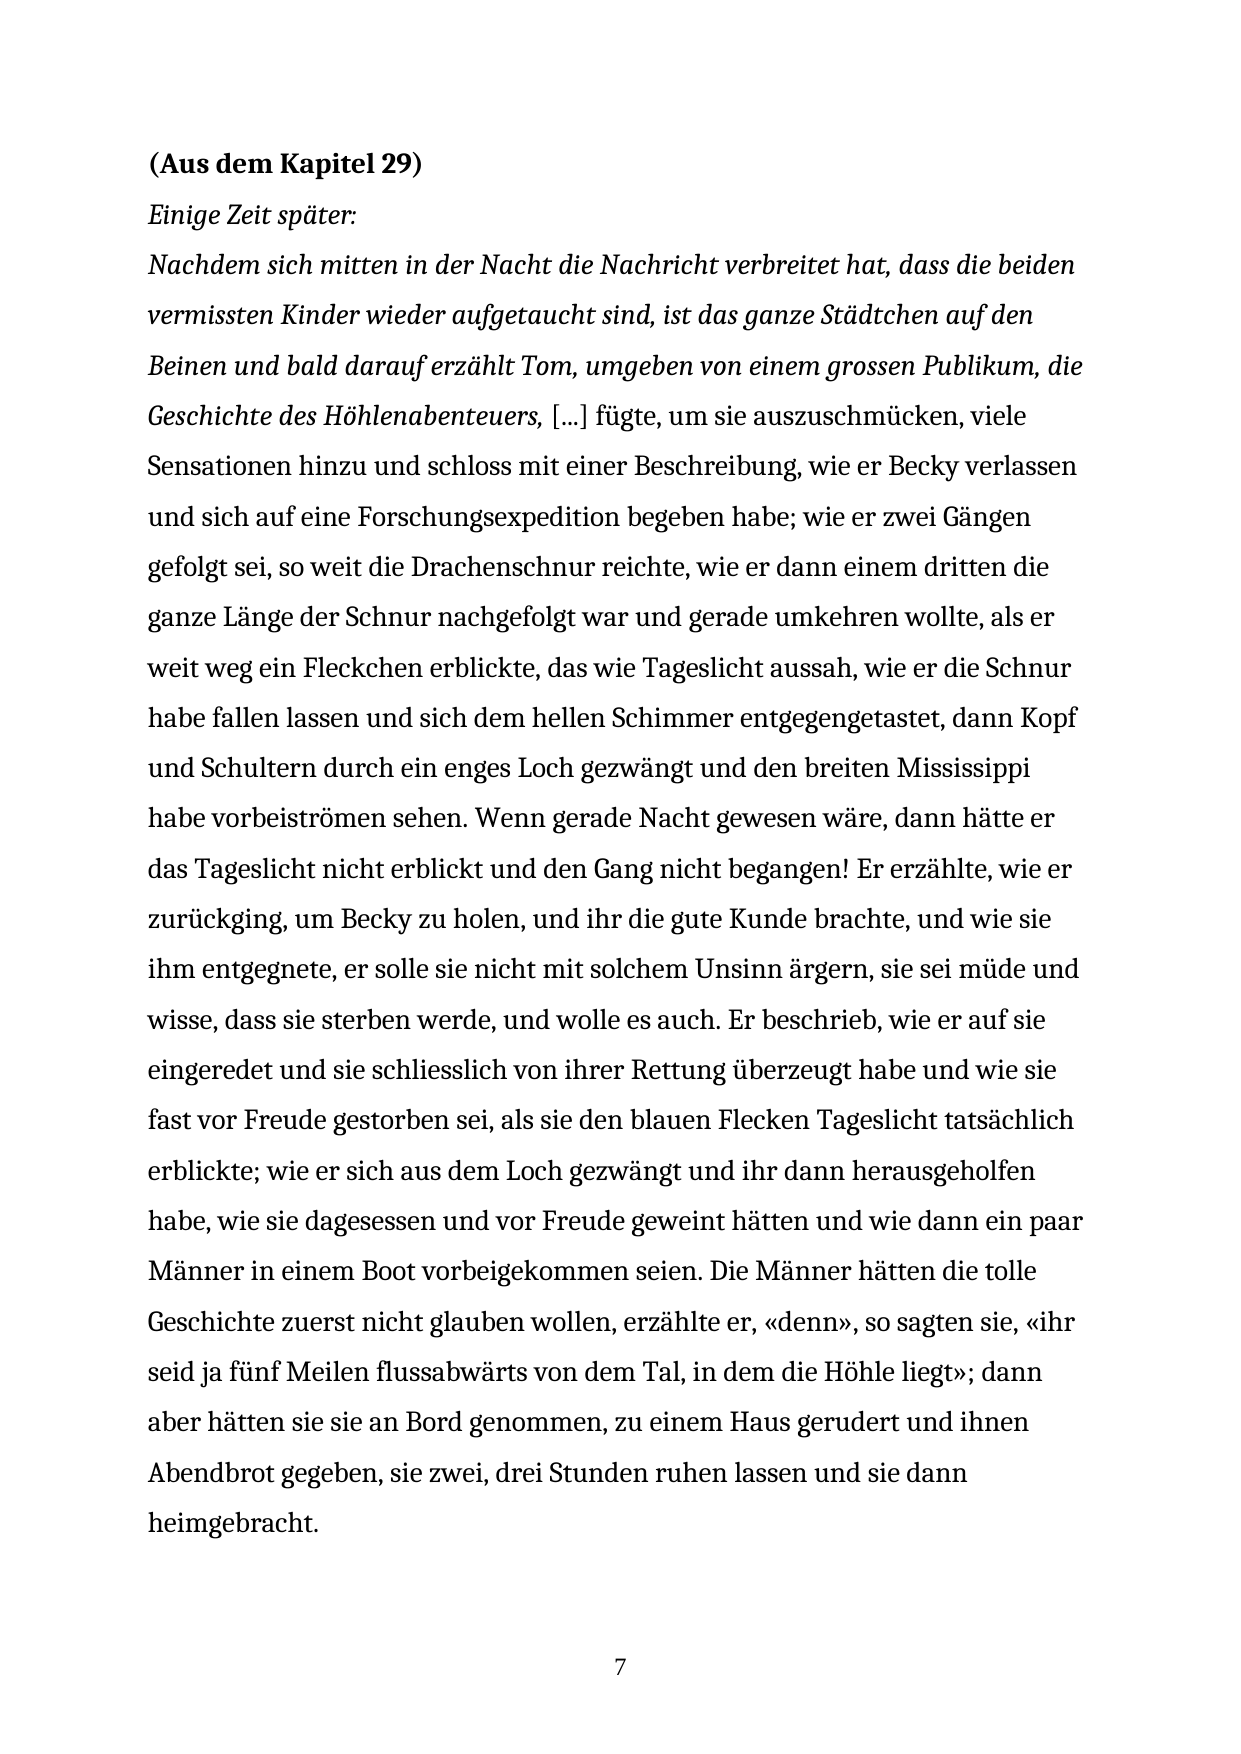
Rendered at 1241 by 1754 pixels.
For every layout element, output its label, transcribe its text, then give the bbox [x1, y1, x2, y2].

text Nachdem sich mitten in der Nacht die Nachricht verbreitet hat, dass die beiden vermissten Kinder wieder aufgetaucht sind, ist das ganze Städtchen auf den Beinen und bald darauf erzählt Tom, umgeben von einem grossen Publikum, die Geschichte des Höhlenabenteuers, [...] fügte, um sie auszuschmücken, viele Sensationen hinzu und schloss mit einer Beschreibung, wie er Becky verlassen und sich auf eine Forschungsexpedition begeben habe; wie er zwei Gängen gefolgt sei, so weit die Drachenschnur reichte, wie er dann einem dritten die ganze Länge der Schnur nachgefolgt war und gerade umkehren wollte, als er weit weg ein Fleckchen erblickte, das wie Tageslicht aussah, wie er die Schnur habe fallen lassen und sich dem hellen Schimmer entgegengetastet, dann Kopf und Schultern durch ein enges Loch gezwängt und den breiten Mississippi habe vorbeiströmen sehen. Wenn gerade Nacht gewesen wäre, dann hätte er das Tageslicht nicht erblickt und den Gang nicht begangen! Er erzählte, wie er zurückging, um Becky zu holen, und ihr die gute Kunde brachte, und wie sie ihm entgegnete, er solle sie nicht mit solchem Unsinn ärgern, sie sei müde und wisse, dass sie sterben werde, und wolle es auch. Er beschrieb, wie er auf sie eingeredet und sie schliesslich von ihrer Rettung überzeugt habe und wie sie fast vor Freude gestorben sei, als sie den blauen Flecken Tageslicht tatsächlich erblickte; wie er sich aus dem Loch gezwängt und ihr dann herausgeholfen habe, wie sie dagesessen und vor Freude geweint hätten und wie dann ein paar Männer in einem Boot vorbeigekommen seien. Die Männer hätten die tolle Geschichte zuerst nicht glauben wollen, erzählte er, «denn», so sagten sie, «ihr seid ja fünf Meilen flussabwärts von dem Tal, in dem die Höhle liegt»; dann aber hätten sie sie an Bord genommen, zu einem Haus gerudert und ihnen Abendbrot gegeben, sie zwei, drei Stunden ruhen lassen und sie dann heimgebracht. [148, 248, 1093, 1539]
text (Aus dem Kapitel 29) [148, 148, 1093, 181]
text Einige Zeit später: [148, 198, 1093, 231]
